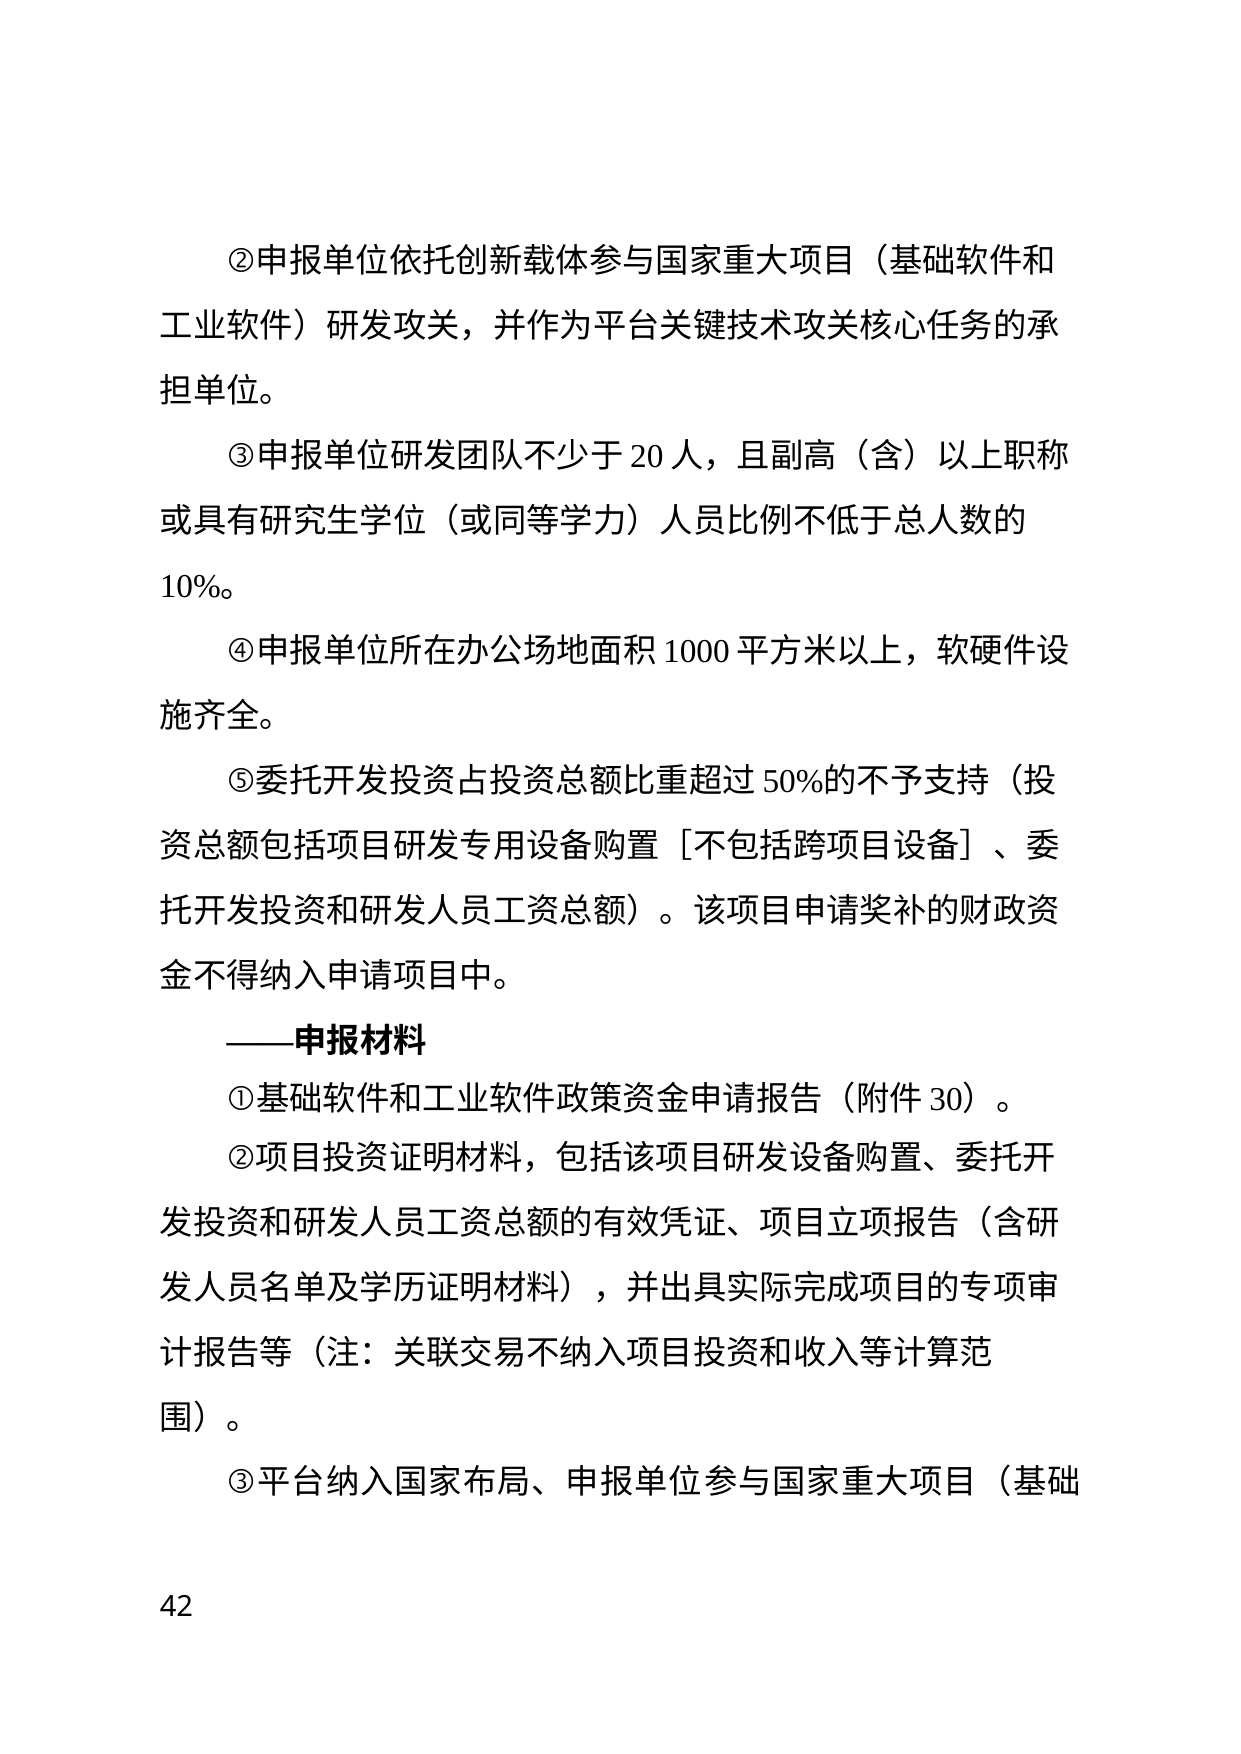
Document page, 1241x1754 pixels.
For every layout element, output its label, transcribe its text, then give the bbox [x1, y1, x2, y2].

text 申报单位研发团队不少于20人，且副高（含）以上职称或具有研究生学位（或同等学力）人员比例不低于总人数的10%。 [159, 421, 1081, 616]
text 申报单位依托创新载体参与国家重大项目（基础软件和工业软件）研发攻关，并作为平台关键技术攻关核心任务的承担单位。 [159, 226, 1081, 421]
text 申报单位所在办公场地面积1000平方米以上，软硬件设施齐全。 [159, 616, 1081, 746]
text ——申报材料 [159, 1006, 1081, 1064]
text 委托开发投资占投资总额比重超过50%的不予支持（投资总额包括项目研发专用设备购置［不包括跨项目设备］、委托开发投资和研发人员工资总额）。该项目申请奖补的财政资金不得纳入申请项目中。 [159, 746, 1081, 1006]
text 项目投资证明材料，包括该项目研发设备购置、委托开发投资和研发人员工资总额的有效凭证、项目立项报告（含研发人员名单及学历证明材料），并出具实际完成项目的专项审计报告等（注：关联交易不纳入项目投资和收入等计算范围）。 [159, 1122, 1081, 1447]
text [159, 1447, 1081, 1506]
text 基础软件和工业软件政策资金申请报告（附件30）。 [159, 1064, 1081, 1122]
